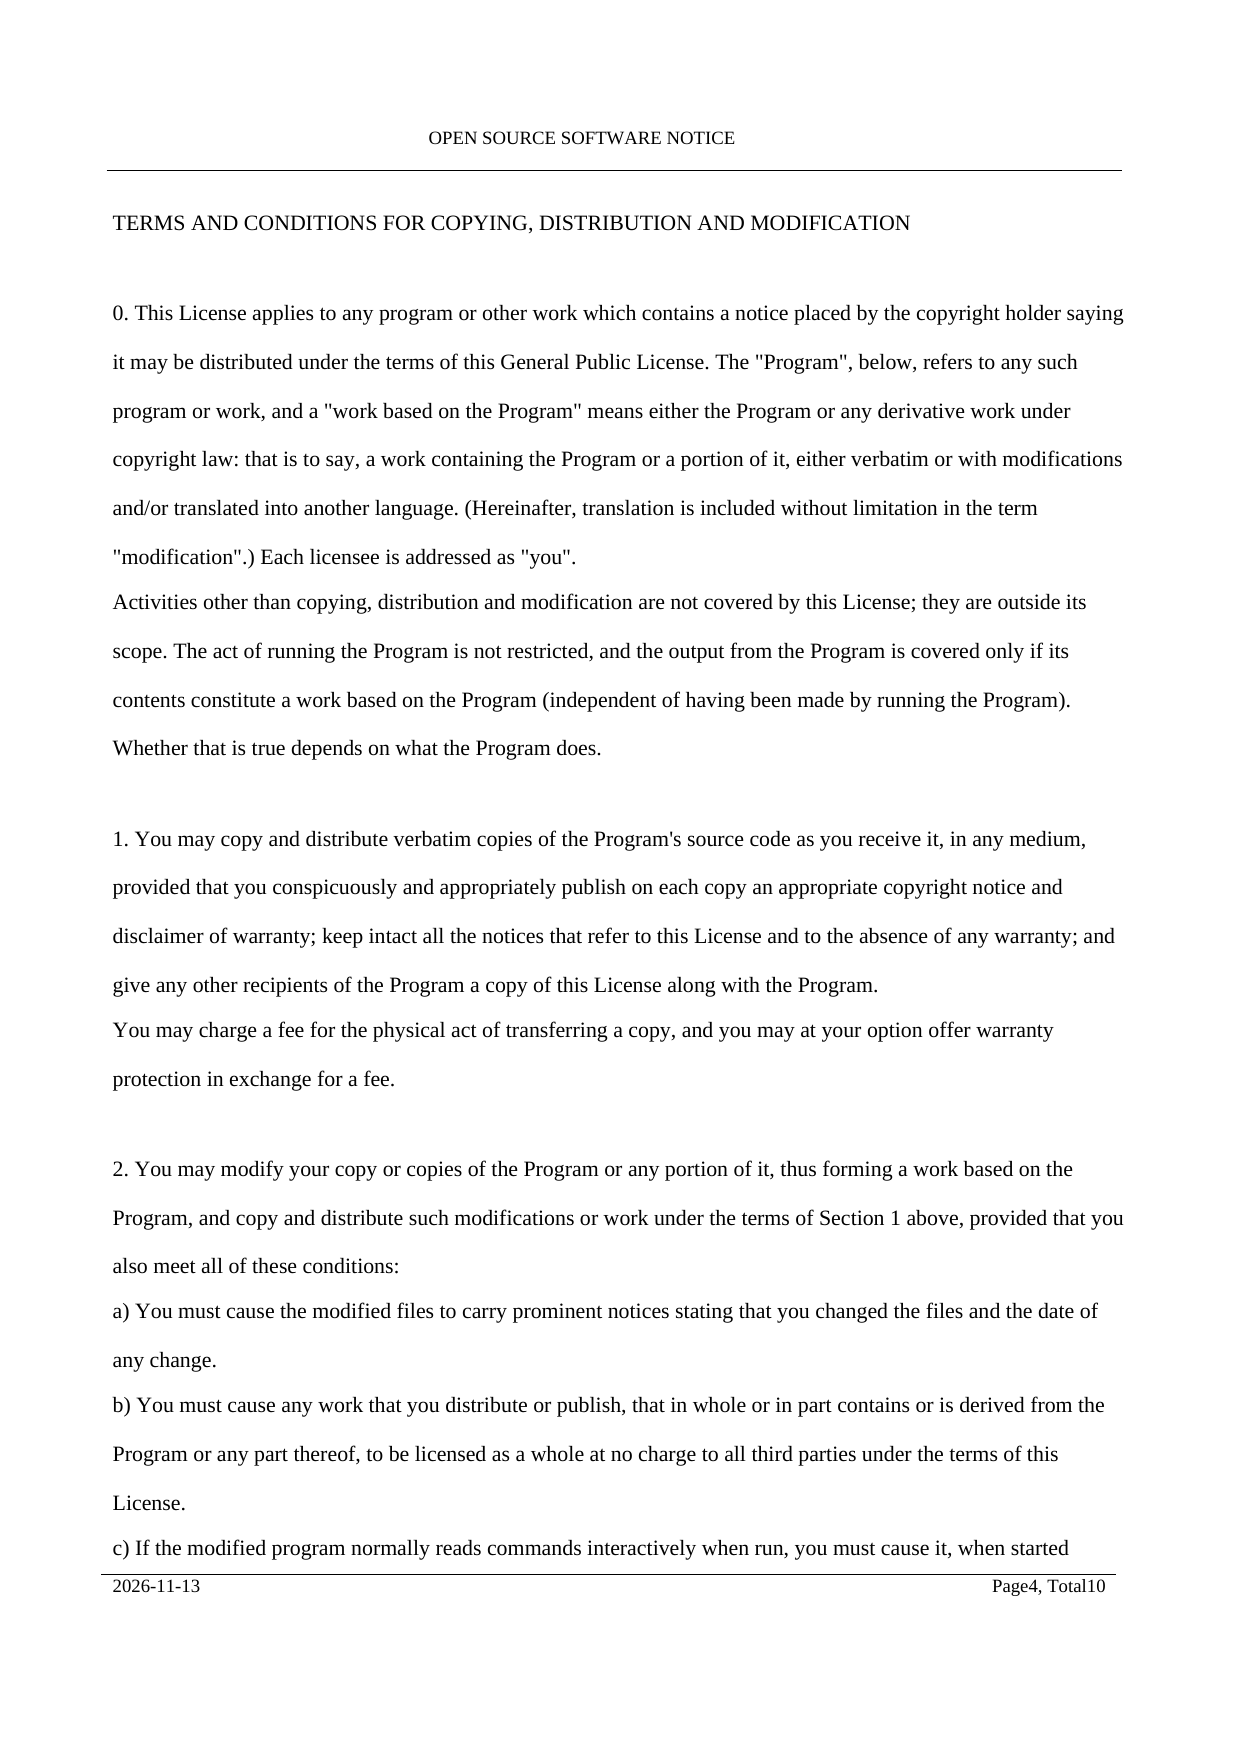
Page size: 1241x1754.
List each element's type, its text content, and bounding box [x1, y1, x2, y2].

text 2. You may modify your copy or copies of the Program or any portion of it, thus forming a work based on the Program, and copy and distribute such modifications or work under the terms of Section 1 above, provided that you also meet all of these conditions: [112, 1152, 1128, 1282]
text a) You must cause the modified files to carry prominent notices stating that you changed the files and the date of any change. [112, 1295, 1128, 1376]
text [112, 1531, 1128, 1564]
text 0. This License applies to any program or other work which contains a notice placed by the copyright holder saying it may be distributed under the terms of this General Public License. The "Program", below, refers to any such program or work, and a "work based on the Program" means either the Program or any derivative work under copyright law: that is to say, a work containing the Program or a portion of it, either verbatim or with modifications and/or translated into another language. (Hereinafter, translation is included without limitation in the term "modification".) Each licensee is addressed as "you". [112, 297, 1128, 573]
text You may charge a fee for the physical act of transferring a copy, and you may at your option offer warranty protection in exchange for a fee. [112, 1013, 1128, 1094]
text TERMS AND CONDITIONS FOR COPYING, DISTRIBUTION AND MODIFICATION [112, 206, 1128, 239]
text b) You must cause any work that you distribute or publish, that in whole or in part contains or is derived from the Program or any part thereof, to be licensed as a whole at no charge to all third parties under the terms of this License. [112, 1389, 1128, 1519]
text Activities other than copying, distribution and modification are not covered by this License; they are outside its scope. The act of running the Program is not restricted, and the output from the Program is covered only if its contents constitute a work based on the Program (independent of having been made by running the Program). Whether that is true depends on what the Program does. [112, 585, 1128, 764]
text 1. You may copy and distribute verbatim copies of the Program's source code as you receive it, in any medium, provided that you conspicuously and appropriately publish on each copy an appropriate copyright notice and disclaimer of warranty; keep intact all the notices that refer to this License and to the absence of any warranty; and give any other recipients of the Program a copy of this License along with the Program. [112, 822, 1128, 1001]
